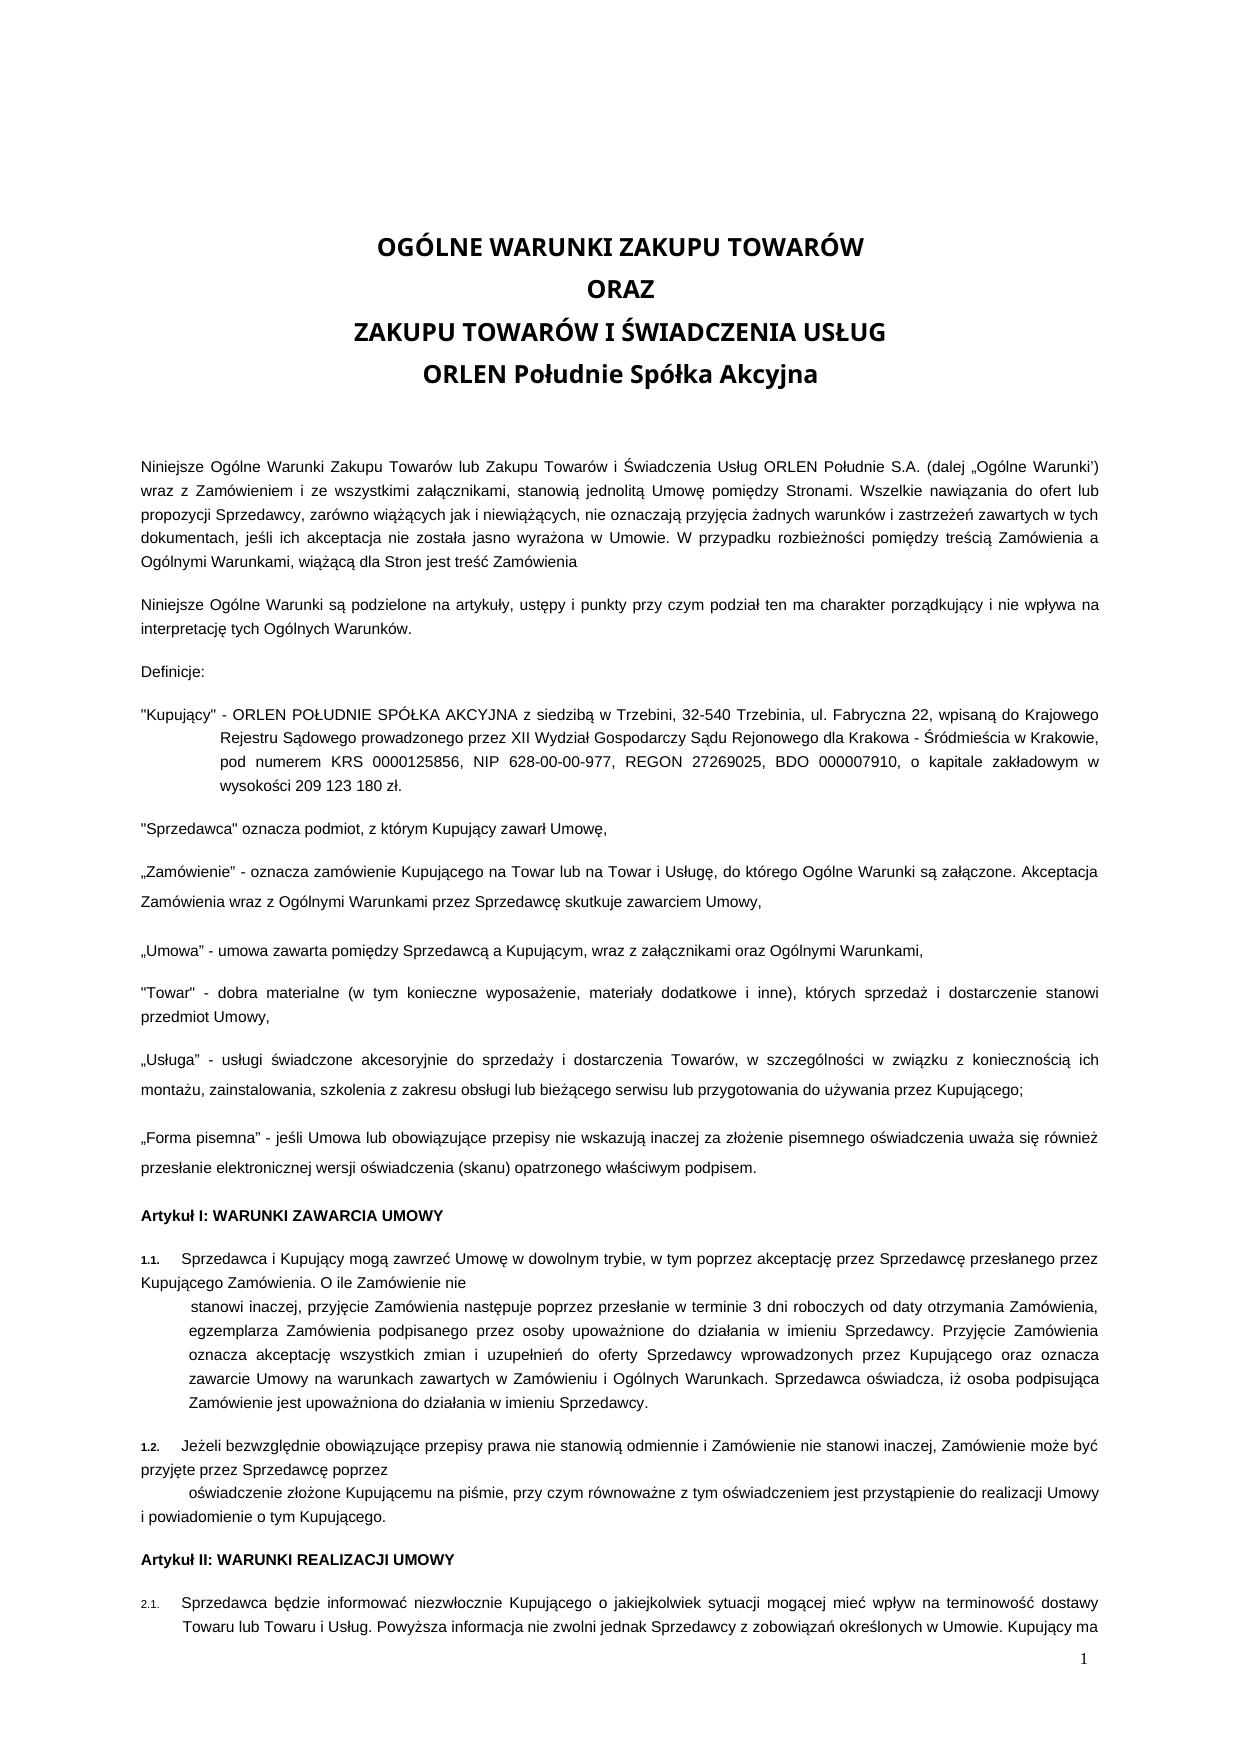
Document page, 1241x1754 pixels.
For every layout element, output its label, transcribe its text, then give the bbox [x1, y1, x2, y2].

text ORAZ [141, 272, 1100, 306]
list Jeżeli bezwzględnie obowiązujące przepisy prawa nie stanowią odmiennie i Zamówienie nie stanowi inaczej, Zamówienie może być przyjęte przez Sprzedawcę poprzez [141, 1436, 1100, 1478]
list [141, 1594, 1100, 1636]
text oświadczenie złożone Kupującemu na piśmie, przy czym równoważne z tym oświadczeniem jest przystąpienie do realizacji Umowy i powiadomienie o tym Kupującego. [141, 1484, 1100, 1526]
text Definicje: [141, 663, 1100, 681]
text Artykuł II: WARUNKI REALIZACJI UMOWY [141, 1551, 1100, 1569]
text „Umowa” - umowa zawarta pomiędzy Sprzedawcą a Kupującym, wraz z załącznikami oraz Ogólnymi Warunkami, [141, 941, 1100, 959]
text „Usługa” - usługi świadczone akcesoryjnie do sprzedaży i dostarczenia Towarów, w szczególności w związku z koniecznością ich montażu, zainstalowania, szkolenia z zakresu obsługi lub bieżącego serwisu lub przygotowania do używania przez Kupującego; [141, 1051, 1100, 1098]
text Artykuł I: WARUNKI ZAWARCIA UMOWY [141, 1207, 1100, 1225]
text "Kupujący" - ORLEN POŁUDNIE SPÓŁKA AKCYJNA z siedzibą w Trzebini, 32-540 Trzebinia, ul. Fabryczna 22, wpisaną do Krajowego Rejestru Sądowego prowadzonego przez XII Wydział Gospodarczy Sądu Rejonowego dla Krakowa - Śródmieścia w Krakowie, pod numerem KRS 0000125856, NIP 628-00-00-977, REGON 27269025, BDO 000007910, o kapitale zakładowym w wysokości 209 123 180 zł. [141, 705, 1100, 795]
text Niniejsze Ogólne Warunki Zakupu Towarów lub Zakupu Towarów i Świadczenia Usług ORLEN Południe S.A. (dalej „Ogólne Warunki’) wraz z Zamówieniem i ze wszystkimi załącznikami, stanowią jednolitą Umowę pomiędzy Stronami. Wszelkie nawiązania do ofert lub propozycji Sprzedawcy, zarówno wiążących jak i niewiążących, nie oznaczają przyjęcia żadnych warunków i zastrzeżeń zawartych w tych dokumentach, jeśli ich akceptacja nie została jasno wyrażona w Umowie. W przypadku rozbieżności pomiędzy treścią Zamówienia a Ogólnymi Warunkami, wiążącą dla Stron jest treść Zamówienia [141, 457, 1100, 571]
text Niniejsze Ogólne Warunki są podzielone na artykuły, ustępy i punkty przy czym podział ten ma charakter porządkujący i nie wpływa na interpretację tych Ogólnych Warunków. [141, 596, 1100, 638]
text "Towar" - dobra materialne (w tym konieczne wyposażenie, materiały dodatkowe i inne), których sprzedaż i dostarczenie stanowi przedmiot Umowy, [141, 984, 1100, 1026]
text ORLEN Południe Spółka Akcyjna [141, 357, 1100, 391]
text stanowi inaczej, przyjęcie Zamówienia następuje poprzez przesłanie w terminie 3 dni roboczych od daty otrzymania Zamówienia, egzemplarza Zamówienia podpisanego przez osoby upoważnione do działania w imieniu Sprzedawcy. Przyjęcie Zamówienia oznacza akceptację wszystkich zmian i uzupełnień do oferty Sprzedawcy wprowadzonych przez Kupującego oraz oznacza zawarcie Umowy na warunkach zawartych w Zamówieniu i Ogólnych Warunkach. Sprzedawca oświadcza, iż osoba podpisująca Zamówienie jest upoważniona do działania w imieniu Sprzedawcy. [188, 1298, 1100, 1412]
text OGÓLNE WARUNKI ZAKUPU TOWARÓW [141, 229, 1100, 263]
list Sprzedawca i Kupujący mogą zawrzeć Umowę w dowolnym trybie, w tym poprzez akceptację przez Sprzedawcę przesłanego przez Kupującego Zamówienia. O ile Zamówienie nie [141, 1250, 1100, 1292]
text "Sprzedawca" oznacza podmiot, z którym Kupujący zawarł Umowę, [141, 820, 1100, 838]
text „Zamówienie” - oznacza zamówienie Kupującego na Towar lub na Towar i Usługę, do którego Ogólne Warunki są załączone. Akceptacja Zamówienia wraz z Ogólnymi Warunkami przez Sprzedawcę skutkuje zawarciem Umowy, [141, 863, 1100, 911]
text „Forma pisemna” - jeśli Umowa lub obowiązujące przepisy nie wskazują inaczej za złożenie pisemnego oświadczenia uważa się również przesłanie elektronicznej wersji oświadczenia (skanu) opatrzonego właściwym podpisem. [141, 1128, 1100, 1176]
text ZAKUPU TOWARÓW I ŚWIADCZENIA USŁUG [141, 314, 1100, 348]
